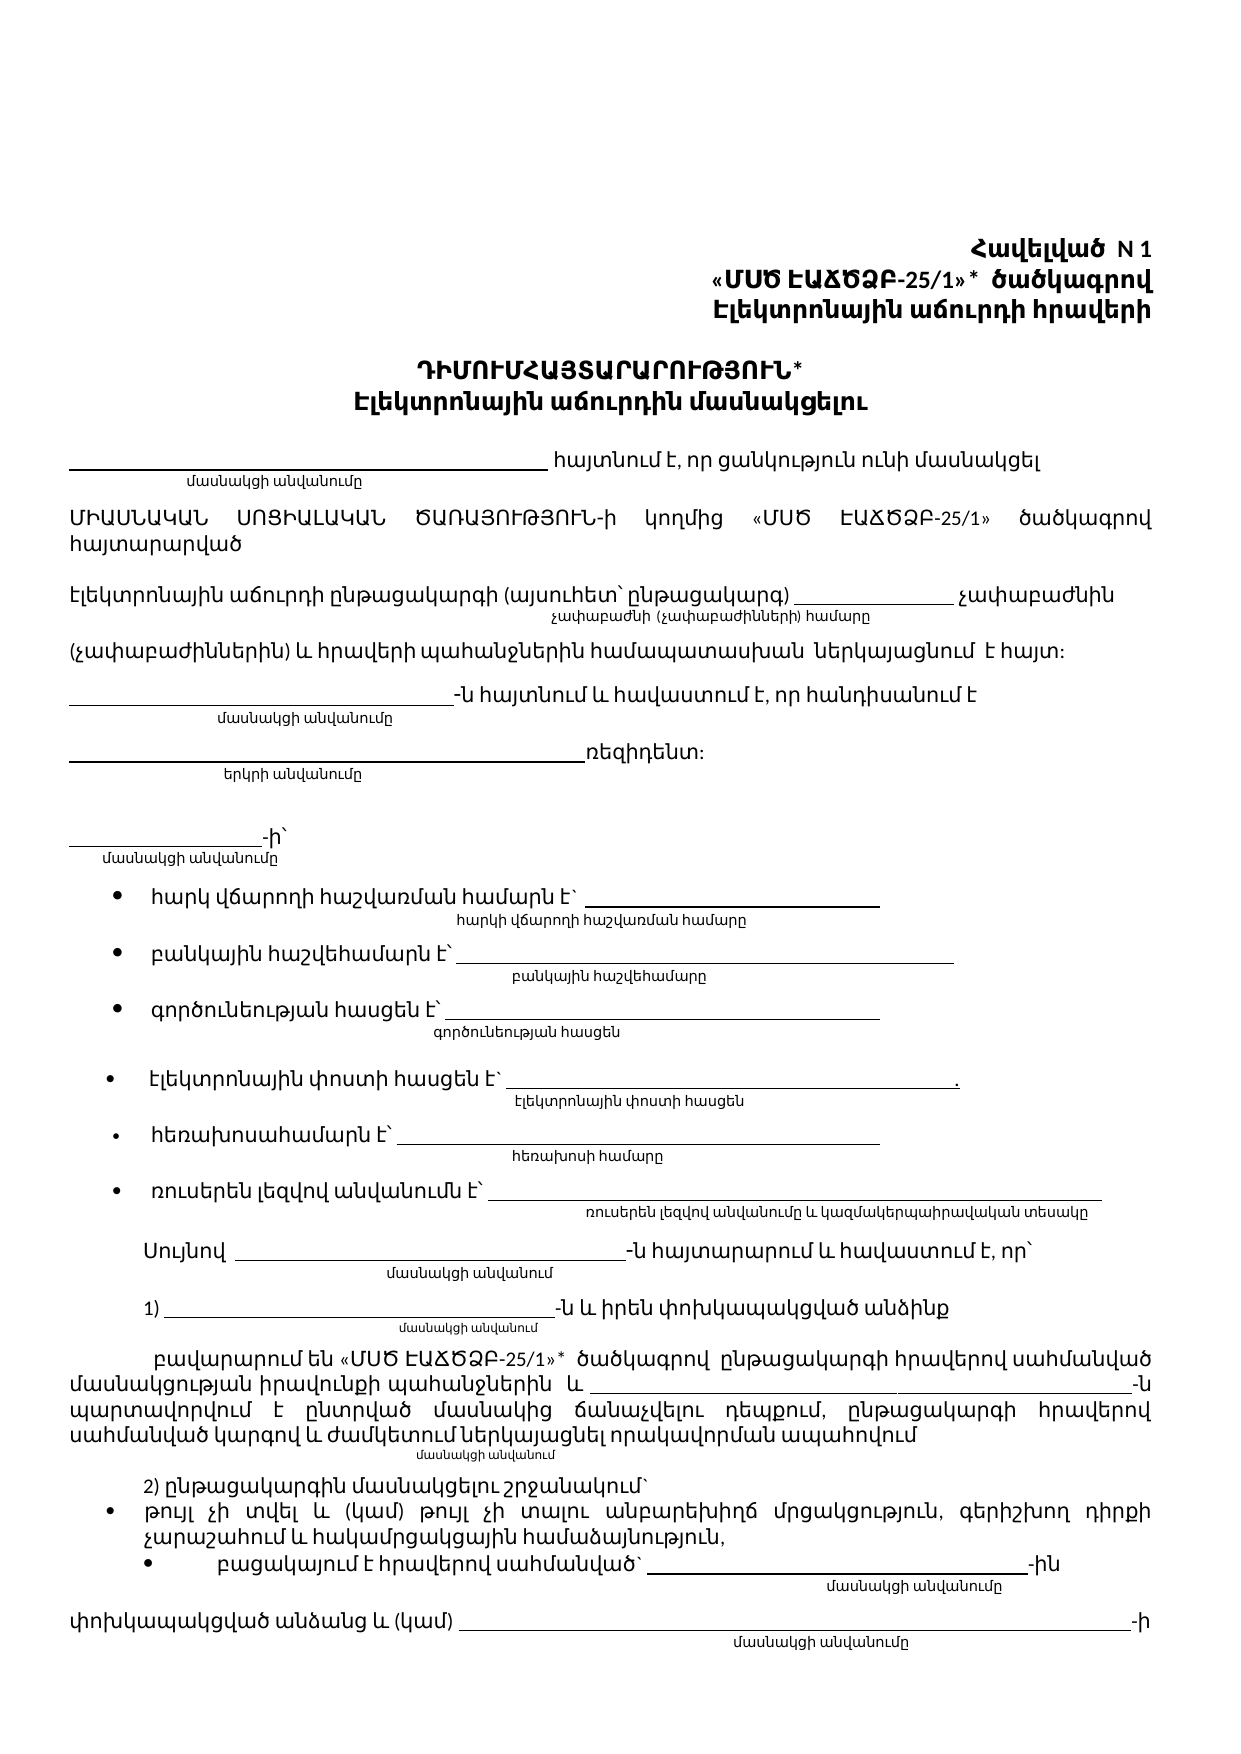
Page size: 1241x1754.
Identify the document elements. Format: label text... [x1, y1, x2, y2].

text էլեկտրոնային փոստի հասցեն [69, 1092, 1152, 1122]
list բանկային հաշվեհամարն է՝ [113, 941, 1152, 967]
text մասնակցի անվանումը [69, 1577, 1152, 1608]
list էլեկտրոնային փոստի հասցեն է` . [107, 1066, 1152, 1092]
text մասնակցի անվանումը [69, 709, 1152, 739]
list գործունեության հասցեն է՝ [113, 997, 1152, 1023]
text ԴԻՄՈՒՄՀԱՅՏԱՐԱՐՈՒԹՅՈՒՆ* [69, 356, 1152, 386]
text հարկի վճարողի հաշվառման համարը [69, 911, 1152, 941]
text 1) -ն և իրեն փոխկապակցված անձինք [69, 1295, 1152, 1321]
text հայտնում է, որ ցանկություն ունի մասնակցել [69, 447, 1152, 472]
text մասնակցի անվանումը [69, 1633, 1152, 1664]
text Հավելված N 1 [69, 233, 1152, 264]
text ՄԻԱՍՆԱԿԱՆ ՍՈՑԻԱԼԱԿԱՆ ԾԱՌԱՅՈՒԹՅՈՒՆ-ի կողմից «ՄՍԾ ԷԱՃԾՁԲ-25/1» ծածկագրով հայտարարված [69, 503, 1152, 556]
text Սույնով -ն հայտարարում և հավաստում է, որ՝ [69, 1234, 1152, 1264]
text -ի՝ [69, 824, 1152, 850]
list ռուսերեն լեզվով անվանումն է՝ [113, 1178, 1152, 1203]
subtitle Էլեկտրոնային աճուրդին մասնակցելու [69, 386, 1152, 417]
text «ՄՍԾ ԷԱՃԾՁԲ-25/1»* ծածկագրով [69, 264, 1152, 294]
text 2) ընթացակարգին մասնակցելու շրջանակում` [69, 1473, 1152, 1498]
text հեռախոսի համարը [438, 1148, 1152, 1178]
text մասնակցի անվանում [69, 1448, 1152, 1473]
text (չափաբաժիններին) և հրավերի պահանջներին համապատասխան ներկայացնում է հայտ: [69, 638, 1152, 663]
text մասնակցի անվանումը [69, 472, 1152, 503]
text էլեկտրոնային աճուրդի ընթացակարգի (այսուհետ՝ ընթացակարգ) չափաբաժնին [69, 582, 1152, 607]
text բանկային հաշվեհամարը [438, 967, 1152, 997]
text փոխկապակցված անձանց և (կամ) -ի [69, 1608, 1152, 1633]
text ռուսերեն լեզվով անվանումը և կազմակերպաիրավական տեսակը [512, 1203, 1152, 1234]
text -ն հայտնում և հավաստում է, որ հանդիսանում է [69, 678, 1152, 709]
text չափաբաժնի (չափաբաժինների) համարը [69, 607, 1152, 638]
list բացակայում է հրավերով սահմանված` -ին [69, 1549, 1152, 1577]
text գործունեության հասցեն [69, 1023, 1152, 1053]
text ռեզիդենտ: [69, 739, 1152, 765]
list հարկ վճարողի հաշվառման համարն է` [113, 880, 1152, 911]
list հեռախոսահամարն է՝ [113, 1122, 1152, 1148]
text բավարարում են «ՄՍԾ ԷԱՃԾՁԲ-25/1»* ծածկագրով ընթացակարգի հրավերով սահմանված մասնակցության իրավունքի պահանջներին և -ն պարտավորվում է ընտրված մասնակից ճանաչվելու դեպքում, ընթացակարգի հրավերով սահմանված կարգով և ժամկետում ներկայացնել որակավորման ապահովում [69, 1346, 1152, 1448]
text մասնակցի անվանումը [69, 850, 1152, 880]
text մասնակցի անվանում [69, 1321, 1152, 1346]
text Էլեկտրոնային աճուրդի հրավերի [69, 294, 1152, 325]
text մասնակցի անվանում [69, 1264, 1152, 1295]
text երկրի անվանումը [69, 765, 1152, 796]
list թույլ չի տվել և (կամ) թույլ չի տալու անբարեխիղճ մրցակցություն, գերիշխող դիրքի չարաշահում և հակամրցակցային համաձայնություն, [107, 1498, 1152, 1549]
